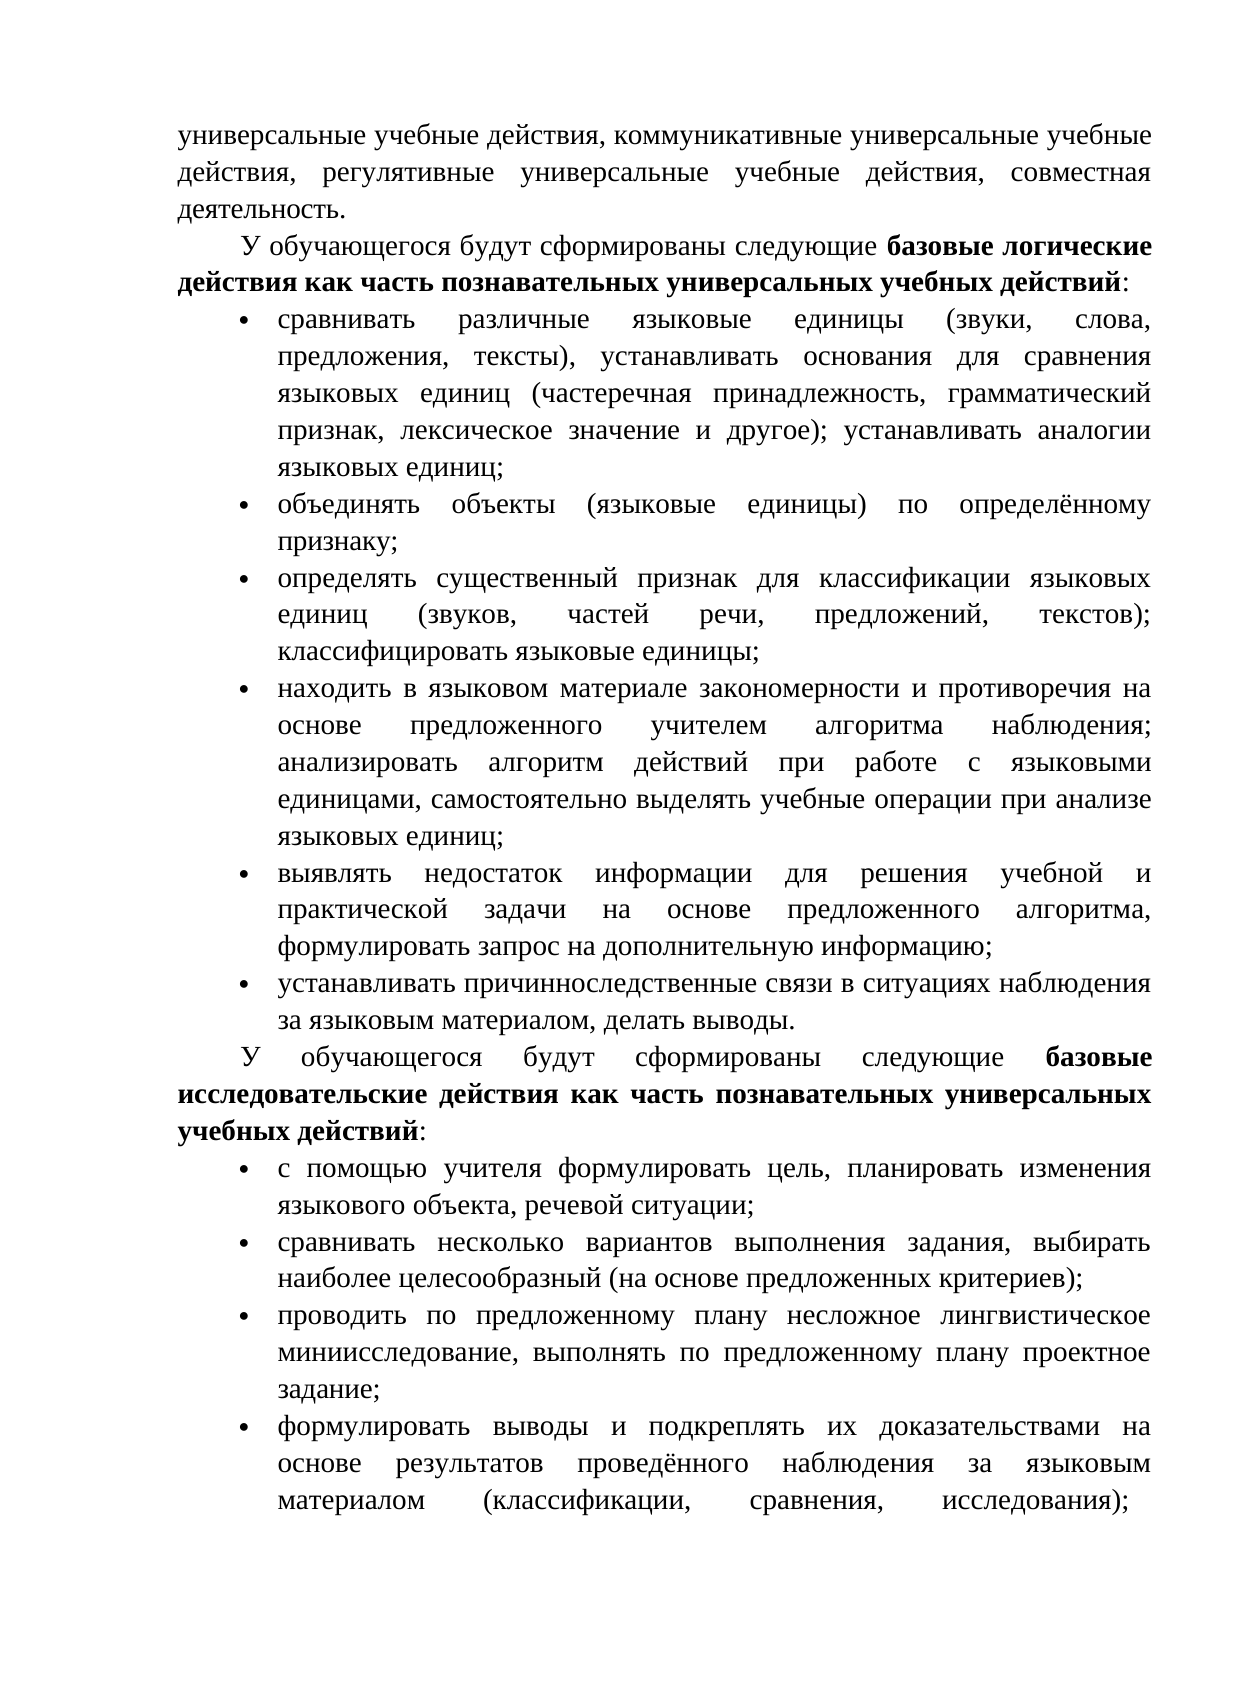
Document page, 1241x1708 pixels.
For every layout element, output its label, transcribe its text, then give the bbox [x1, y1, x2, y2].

list выявлять недостаток информации для решения учебной и практической задачи на основе предложенного алгоритма, формулировать запрос на дополнительную информацию; [240, 855, 1152, 962]
list находить в языковом материале закономерности и противоречия на основе предложенного учителем алгоритма наблюдения; анализировать алгоритм действий при работе с языковыми единицами, самостоятельно выделять учебные операции при анализе языковых единиц; [240, 670, 1152, 851]
list устанавливать причинно­следственные связи в ситуациях наблюдения за языковым материалом, делать выводы. [240, 966, 1151, 1036]
list определять существенный признак для классификации языковых единиц (звуков, частей речи, предложений, текстов); классифицировать языковые единицы; [240, 560, 1152, 667]
list объединять объекты (языковые единицы) по определённому признаку; [240, 486, 1152, 556]
text У обучающегося будут сформированы следующие базовые логические действия как часть познавательных универсальных учебных действий: [177, 228, 1152, 298]
list формулировать выводы и подкреплять их доказательствами на основе результатов проведённого наблюдения за языковым материалом (классификации, сравнения, исследования); [240, 1408, 1152, 1515]
list сравнивать различные языковые единицы (звуки, слова, предложения, тексты), устанавливать основания для сравнения языковых единиц (частеречная принадлежность, грамматический признак, лексическое значение и другое); устанавливать аналогии языковых единиц; [240, 301, 1152, 482]
list сравнивать несколько вариантов выполнения задания, выбирать наиболее целесообразный (на основе предложенных критериев); [240, 1224, 1151, 1294]
list с помощью учителя формулировать цель, планировать изменения языкового объекта, речевой ситуации; [240, 1150, 1152, 1220]
list проводить по предложенному плану несложное лингвистическое мини­исследование, выполнять по предложенному плану проектное задание; [240, 1297, 1152, 1405]
text У обучающегося будут сформированы следующие базовые исследовательские действия как часть познавательных универсальных учебных действий: [177, 1039, 1152, 1147]
text универсальные учебные действия, коммуникативные универсальные учебные действия, регулятивные универсальные учебные действия, совместная деятельность. [177, 117, 1152, 224]
